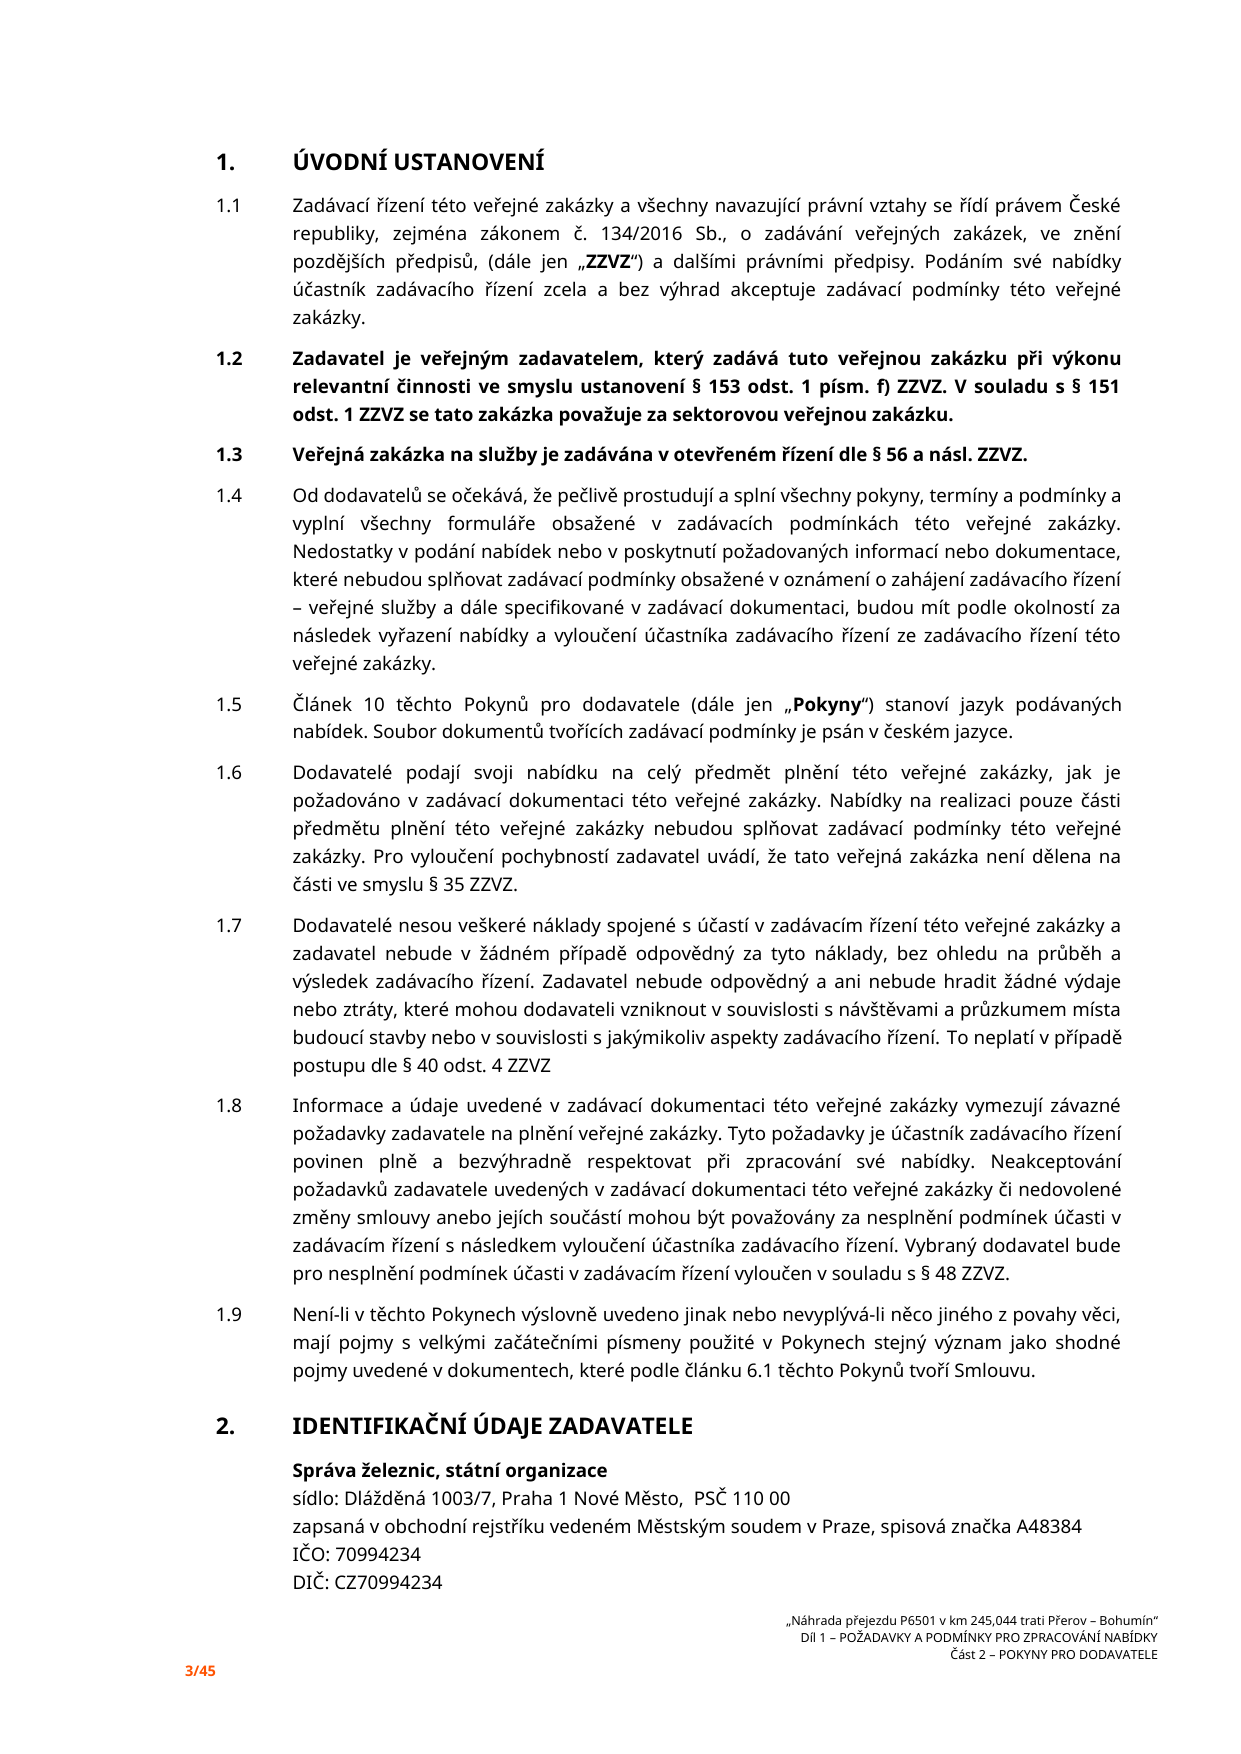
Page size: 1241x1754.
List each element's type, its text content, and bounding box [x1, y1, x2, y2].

text Správa železnic, státní organizace [292, 1457, 1122, 1483]
text Zadávací řízení této veřejné zakázky a všechny navazující právní vztahy se řídí právem České republiky, zejména zákonem č. 134/2016 Sb., o zadávání veřejných zakázek, ve znění pozdějších předpisů, (dále jen „ZZVZ“) a dalšími právními předpisy. Podáním své nabídky účastník zadávacího řízení zcela a bez výhrad akceptuje zadávací podmínky této veřejné zakázky. [216, 192, 1122, 330]
text Veřejná zakázka na služby je zadávána v otevřeném řízení dle § 56 a násl. ZZVZ. [216, 442, 1122, 467]
text DIČ: CZ70994234 [292, 1569, 1122, 1595]
text IČO: 70994234 [292, 1541, 1122, 1567]
text Není-li v těchto Pokynech výslovně uvedeno jinak nebo nevyplývá-li něco jiného z povahy věci, mají pojmy s velkými začátečními písmeny použité v Pokynech stejný význam jako shodné pojmy uvedené v dokumentech, které podle článku 6.1 těchto Pokynů tvoří Smlouvu. [216, 1301, 1122, 1383]
text Informace a údaje uvedené v zadávací dokumentaci této veřejné zakázky vymezují závazné požadavky zadavatele na plnění veřejné zakázky. Tyto požadavky je účastník zadávacího řízení povinen plně a bezvýhradně respektovat při zpracování své nabídky. Neakceptování požadavků zadavatele uvedených v zadávací dokumentaci této veřejné zakázky či nedovolené změny smlouvy anebo jejích součástí mohou být považovány za nesplnění podmínek účasti v zadávacím řízení s následkem vyloučení účastníka zadávacího řízení. Vybraný dodavatel bude pro nesplnění podmínek účasti v zadávacím řízení vyloučen v souladu s § 48 ZZVZ. [216, 1093, 1122, 1286]
text Článek 10 těchto Pokynů pro dodavatele (dále jen „Pokyny“) stanoví jazyk podávaných nabídek. Soubor dokumentů tvořících zadávací podmínky je psán v českém jazyce. [216, 691, 1122, 744]
text ÚVODNÍ USTANOVENÍ [216, 146, 1122, 177]
text Od dodavatelů se očekává, že pečlivě prostudují a splní všechny pokyny, termíny a podmínky a vyplní všechny formuláře obsažené v zadávacích podmínkách této veřejné zakázky. Nedostatky v podání nabídek nebo v poskytnutí požadovaných informací nebo dokumentace, které nebudou splňovat zadávací podmínky obsažené v oznámení o zahájení zadávacího řízení – veřejné služby a dále specifikované v zadávací dokumentaci, budou mít podle okolností za následek vyřazení nabídky a vyloučení účastníka zadávacího řízení ze zadávacího řízení této veřejné zakázky. [216, 482, 1122, 676]
text Dodavatelé podají svoji nabídku na celý předmět plnění této veřejné zakázky, jak je požadováno v zadávací dokumentaci této veřejné zakázky. Nabídky na realizaci pouze části předmětu plnění této veřejné zakázky nebudou splňovat zadávací podmínky této veřejné zakázky. Pro vyloučení pochybností zadavatel uvádí, že tato veřejná zakázka není dělena na části ve smyslu § 35 ZZVZ. [216, 759, 1122, 897]
text zapsaná v obchodní rejstříku vedeném Městským soudem v Praze, spisová značka A48384 [292, 1513, 1122, 1539]
text Zadavatel je veřejným zadavatelem, který zadává tuto veřejnou zakázku při výkonu relevantní činnosti ve smyslu ustanovení § 153 odst. 1 písm. f) ZZVZ. V souladu s § 151 odst. 1 ZZVZ se tato zakázka považuje za sektorovou veřejnou zakázku. [216, 345, 1122, 427]
text Dodavatelé nesou veškeré náklady spojené s účastí v zadávacím řízení této veřejné zakázky a zadavatel nebude v žádném případě odpovědný za tyto náklady, bez ohledu na průběh a výsledek zadávacího řízení. Zadavatel nebude odpovědný a ani nebude hradit žádné výdaje nebo ztráty, které mohou dodavateli vzniknout v souvislosti s návštěvami a průzkumem místa budoucí stavby nebo v souvislosti s jakýmikoliv aspekty zadávacího řízení. To neplatí v případě postupu dle § 40 odst. 4 ZZVZ [216, 912, 1122, 1078]
text sídlo: Dlážděná 1003/7, Praha 1 Nové Město, PSČ 110 00 [292, 1485, 1122, 1511]
text IDENTIFIKAČNÍ ÚDAJE ZADAVATELE [216, 1410, 1122, 1442]
